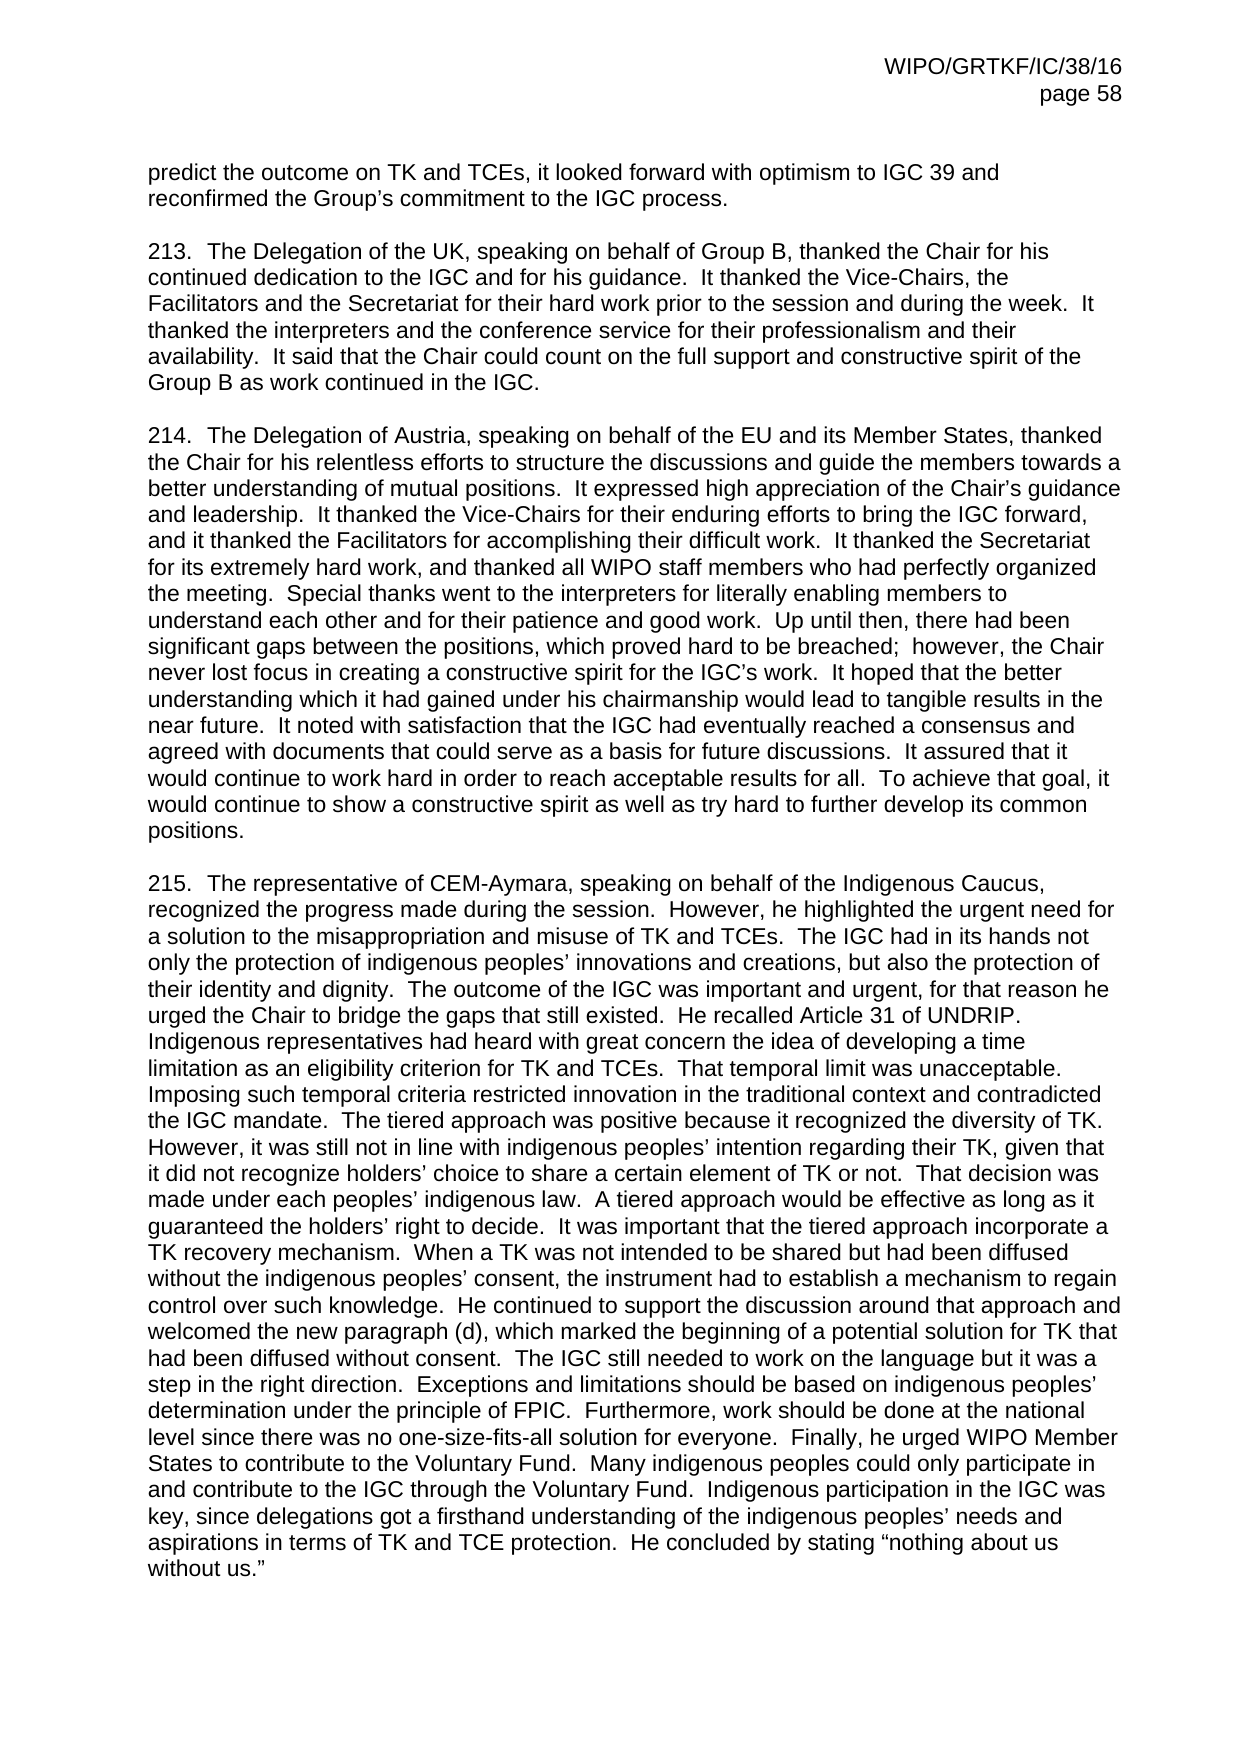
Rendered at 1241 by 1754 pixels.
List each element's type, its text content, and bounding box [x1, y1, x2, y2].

list The Delegation of Austria, speaking on behalf of the EU and its Member States, thanked the Chair for his relentless efforts to structure the discussions and guide the members towards a better understanding of mutual positions. It expressed high appreciation of the Chair’s guidance and leadership. It thanked the Vice-Chairs for their enduring efforts to bring the IGC forward, and it thanked the Facilitators for accomplishing their difficult work. It thanked the Secretariat for its extremely hard work, and thanked all WIPO staff members who had perfectly organized the meeting. Special thanks went to the interpreters for literally enabling members to understand each other and for their patience and good work. Up until then, there had been significant gaps between the positions, which proved hard to be breached; however, the Chair never lost focus in creating a constructive spirit for the IGC’s work. It hoped that the better understanding which it had gained under his chairmanship would lead to tangible results in the near future. It noted with satisfaction that the IGC had eventually reached a consensus and agreed with documents that could serve as a basis for future discussions. It assured that it would continue to work hard in order to reach acceptable results for all. To achieve that goal, it would continue to show a constructive spirit as well as try hard to further develop its common positions. [148, 422, 1122, 844]
list The representative of CEM-Aymara, speaking on behalf of the Indigenous Caucus, recognized the progress made during the session. However, he highlighted the urgent need for a solution to the misappropriation and misuse of TK and TCEs. The IGC had in its hands not only the protection of indigenous peoples’ innovations and creations, but also the protection of their identity and dignity. The outcome of the IGC was important and urgent, for that reason he urged the Chair to bridge the gaps that still existed. He recalled Article 31 of UNDRIP. Indigenous representatives had heard with great concern the idea of developing a time limitation as an eligibility criterion for TK and TCEs. That temporal limit was unacceptable. Imposing such temporal criteria restricted innovation in the traditional context and contradicted the IGC mandate. The tiered approach was positive because it recognized the diversity of TK. However, it was still not in line with indigenous peoples’ intention regarding their TK, given that it did not recognize holders’ choice to share a certain element of TK or not. That decision was made under each peoples’ indigenous law. A tiered approach would be effective as long as it guaranteed the holders’ right to decide. It was important that the tiered approach incorporate a TK recovery mechanism. When a TK was not intended to be shared but had been diffused without the indigenous peoples’ consent, the instrument had to establish a mechanism to regain control over such knowledge. He continued to support the discussion around that approach and welcomed the new paragraph (d), which marked the beginning of a potential solution for TK that had been diffused without consent. The IGC still needed to work on the language but it was a step in the right direction. Exceptions and limitations should be based on indigenous peoples’ determination under the principle of FPIC. Furthermore, work should be done at the national level since there was no one-size-fits-all solution for everyone. Finally, he urged WIPO Member States to contribute to the Voluntary Fund. Many indigenous peoples could only participate in and contribute to the IGC through the Voluntary Fund. Indigenous participation in the IGC was key, since delegations got a firsthand understanding of the indigenous peoples’ needs and aspirations in terms of TK and TCE protection. He concluded by stating “nothing about us without us.” [148, 870, 1122, 1582]
list The Delegation of the UK, speaking on behalf of Group B, thanked the Chair for his continued dedication to the IGC and for his guidance. It thanked the Vice-Chairs, the Facilitators and the Secretariat for their hard work prior to the session and during the week. It thanked the interpreters and the conference service for their professionalism and their availability. It said that the Chair could count on the full support and constructive spirit of the Group B as work continued in the IGC. [148, 238, 1122, 396]
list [148, 158, 1122, 211]
